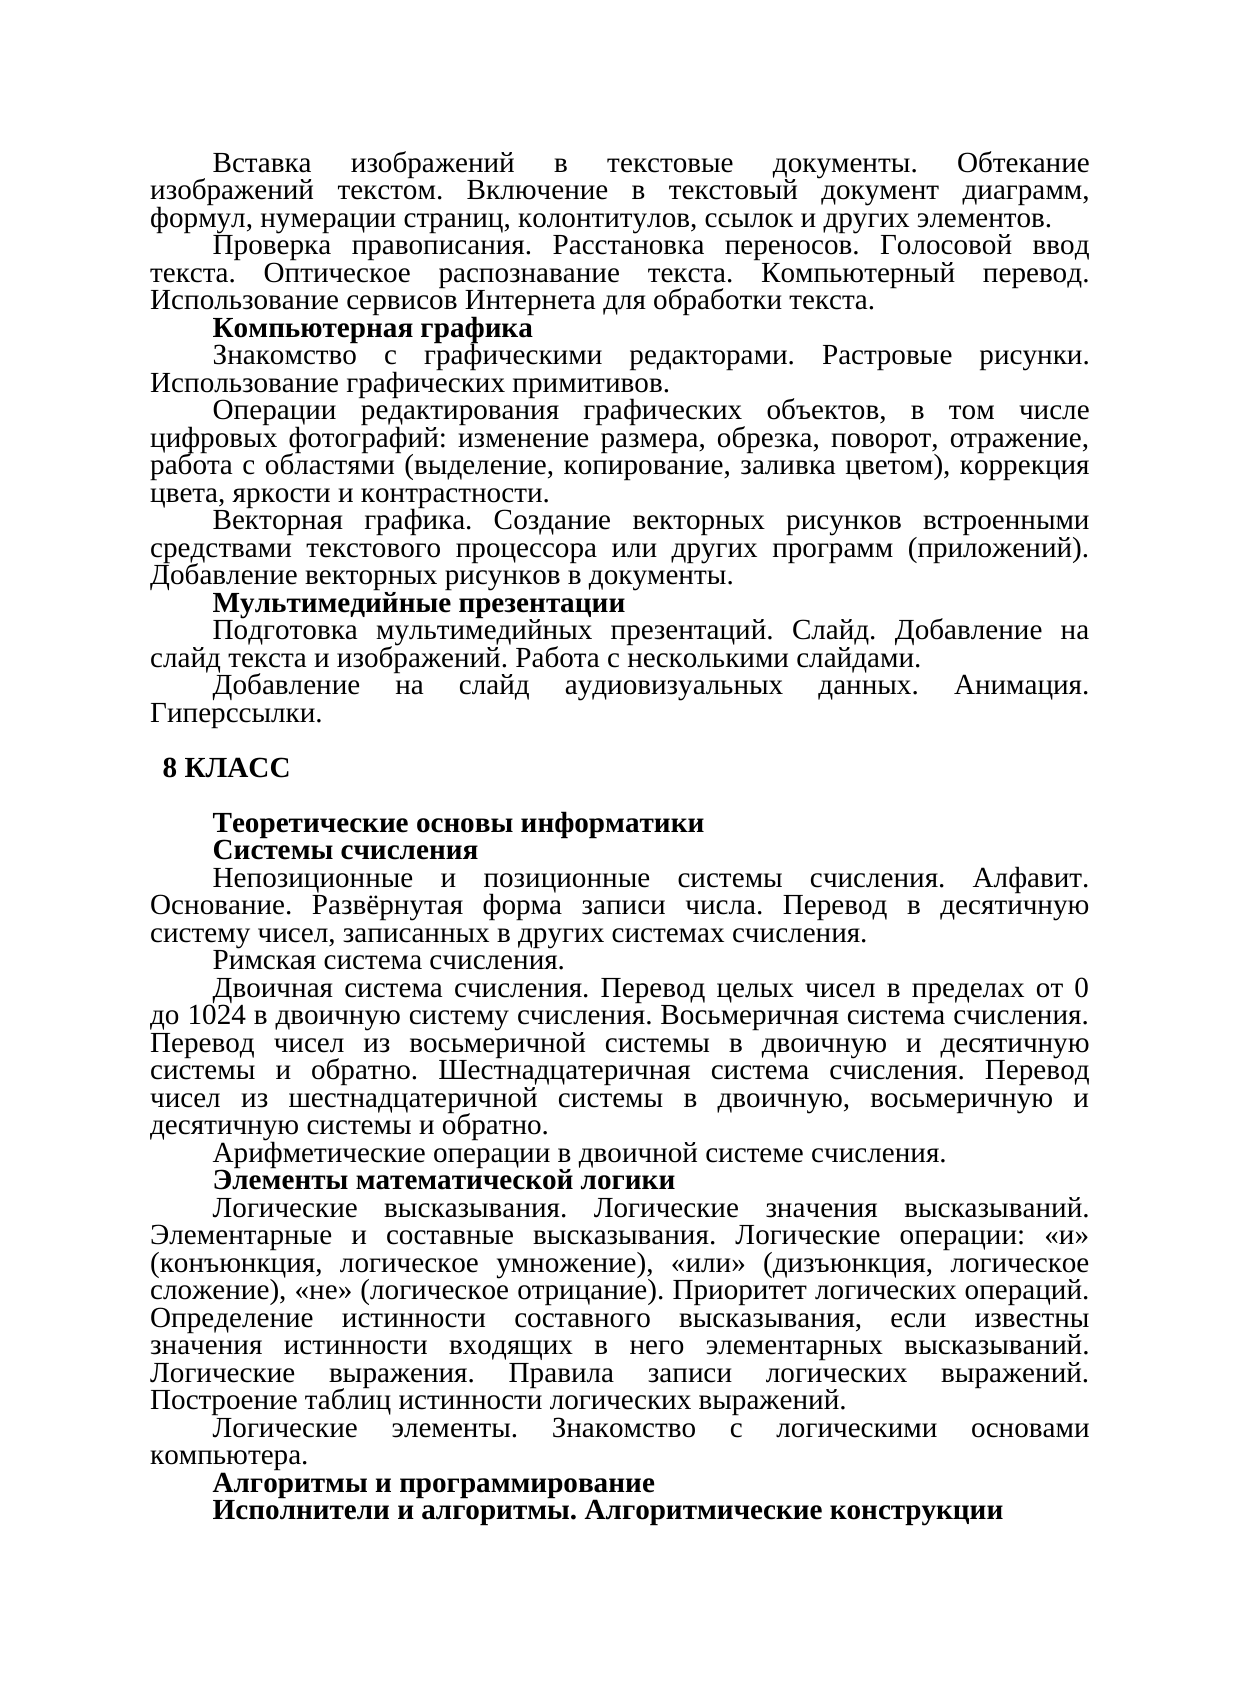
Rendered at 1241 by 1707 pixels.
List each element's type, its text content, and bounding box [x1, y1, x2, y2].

text Исполнители и алгоритмы. Алгоритмические конструкции [150, 1497, 1090, 1525]
text Вставка изображений в текстовые документы. Обтекание изображений текстом. Включение в текстовый документ диаграмм, формул, нумерации страниц, колонтитулов, ссылок и других элементов. [150, 150, 1090, 232]
text 8 КЛАСС [162, 755, 1090, 782]
text Римская система счисления. [150, 947, 1090, 975]
text Добавление на слайд аудиовизуальных данных. Анимация. Гиперссылки. [150, 672, 1090, 727]
text Двоичная система счисления. Перевод целых чисел в пределах от 0 до 1024 в двоичную систему счисления. Восьмеричная система счисления. Перевод чисел из восьмеричной системы в двоичную и десятичную системы и обратно. Шестнадцатеричная система счисления. Перевод чисел из шестнадцатеричной системы в двоичную, восьмеричную и десятичную системы и обратно. [150, 975, 1090, 1140]
text Мультимедийные презентации [150, 590, 1090, 617]
text Логические элементы. Знакомство с логическими основами компьютера. [150, 1415, 1090, 1470]
text Проверка правописания. Расстановка переносов. Голосовой ввод текста. Оптическое распознавание текста. Компьютерный перевод. Использование сервисов Интернета для обработки текста. [150, 232, 1090, 315]
text Подготовка мультимедийных презентаций. Слайд. Добавление на слайд текста и изображений. Работа с несколькими слайдами. [150, 617, 1090, 672]
text Компьютерная графика [150, 315, 1090, 342]
text Теоретические основы информатики [150, 810, 1090, 837]
text Знакомство с графическими редакторами. Растровые рисунки. Использование графических примитивов. [150, 342, 1090, 397]
text Векторная графика. Создание векторных рисунков встроенными средствами текстового процессора или других программ (приложений). Добавление векторных рисунков в документы. [150, 507, 1090, 590]
text Системы счисления [150, 837, 1090, 865]
text Непозиционные и позиционные системы счисления. Алфавит. Основание. Развёрнутая форма записи числа. Перевод в десятичную систему чисел, записанных в других системах счисления. [150, 865, 1090, 947]
text Элементы математической логики [150, 1167, 1090, 1195]
text Алгоритмы и программирование [150, 1470, 1090, 1497]
text Логические высказывания. Логические значения высказываний. Элементарные и составные высказывания. Логические операции: «и» (конъюнкция, логическое умножение), «или» (дизъюнкция, логическое сложение), «не» (логическое отрицание). Приоритет логических операций. Определение истинности составного высказывания, если известны значения истинности входящих в него элементарных высказываний. Логические выражения. Правила записи логических выражений. Построение таблиц истинности логических выражений. [150, 1195, 1090, 1415]
text Операции редактирования графических объектов, в том числе цифровых фотографий: изменение размера, обрезка, поворот, отражение, работа с областями (выделение, копирование, заливка цветом), коррекция цвета, яркости и контрастности. [150, 397, 1090, 507]
text Арифметические операции в двоичной системе счисления. [150, 1140, 1090, 1167]
